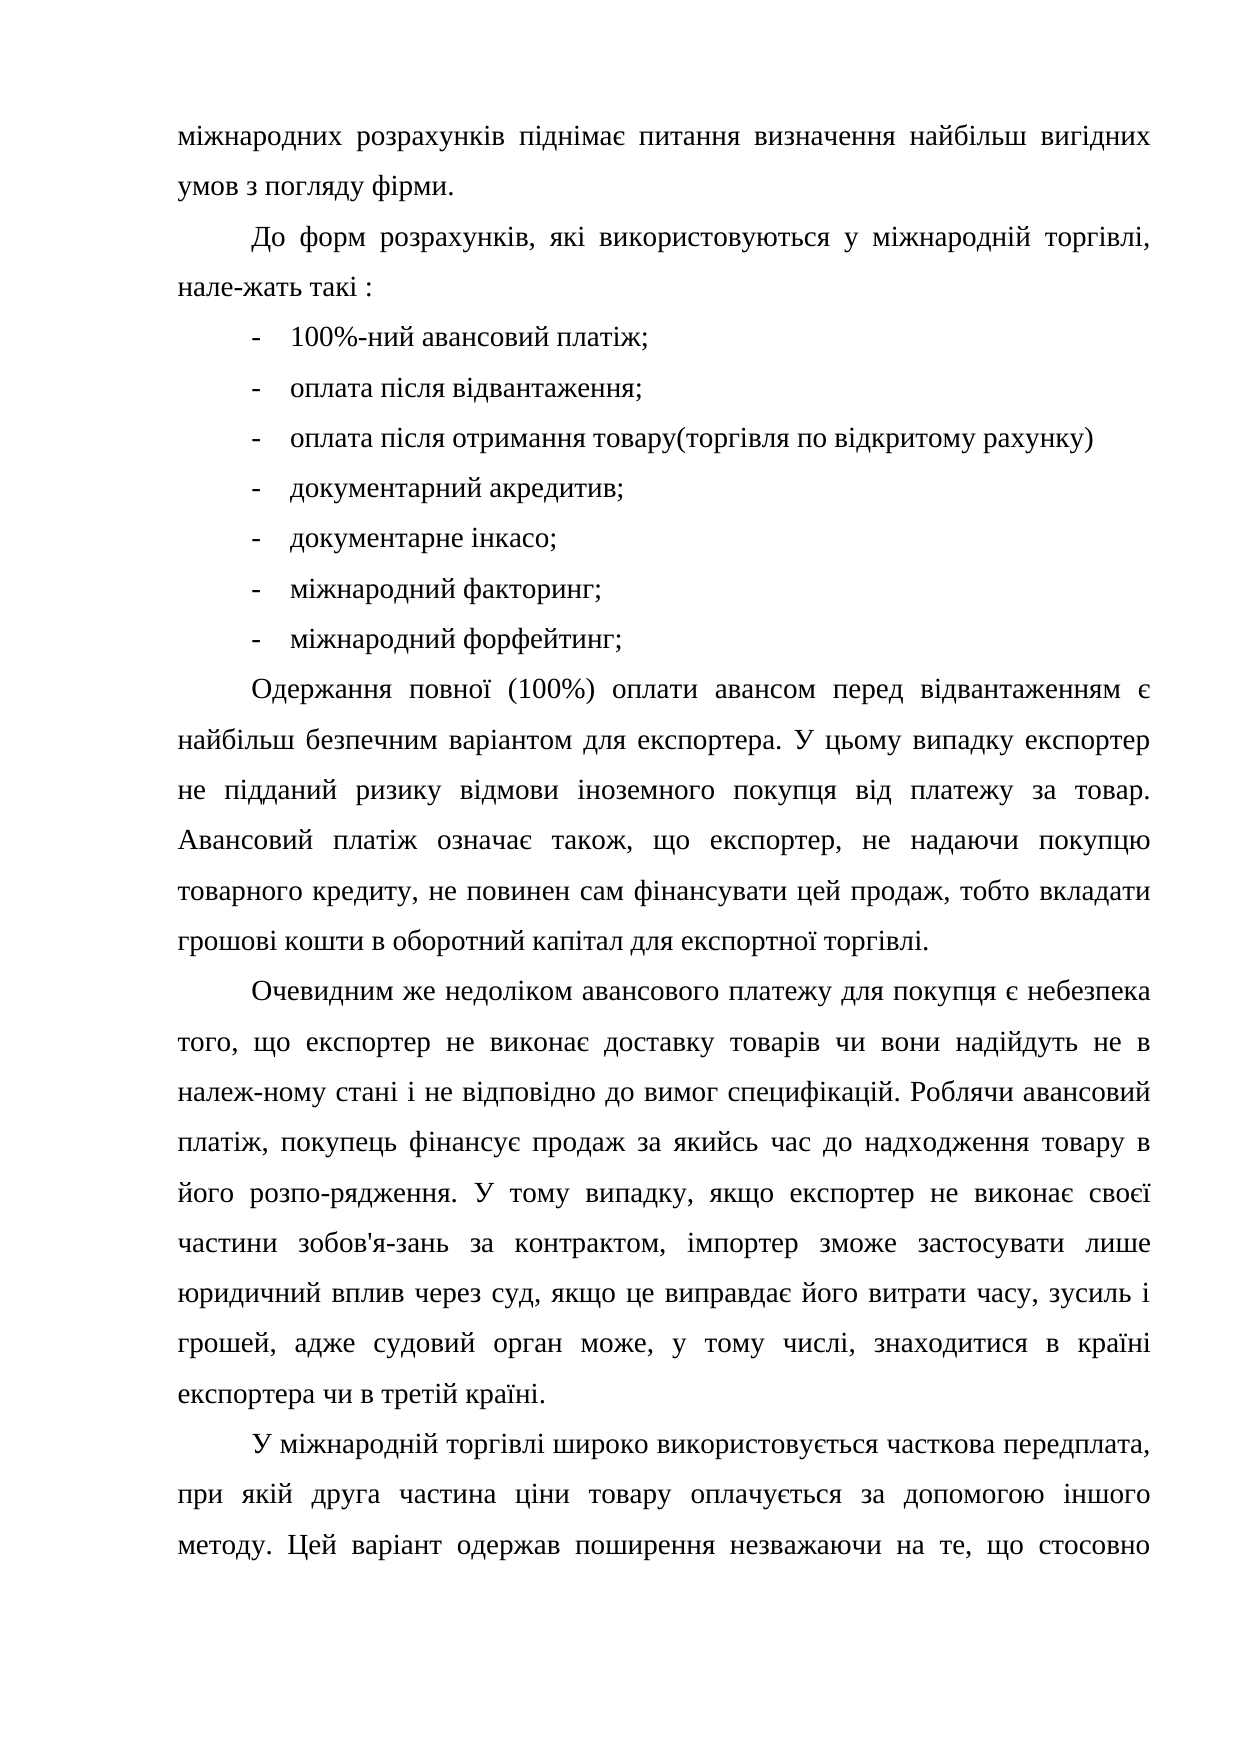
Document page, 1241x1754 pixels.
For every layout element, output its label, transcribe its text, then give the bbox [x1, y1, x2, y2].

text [177, 118, 1152, 202]
text Одержання повної (100%) оплати авансом перед відвантаженням є найбільш безпечним варіантом для експортера. У цьому випадку експортер не підданий ризику відмови іноземного покупця від платежу за товар. Авансовий платіж означає також, що експортер, не надаючи покупцю товарного кредиту, не повинен сам фінансувати цей продаж, тобто вкладати грошові кошти в оборотний капітал для експортної торгівлі. [177, 672, 1152, 957]
list документарне інкасо; [177, 521, 1152, 554]
list міжнародний факторинг; [177, 571, 1152, 604]
list документарний акредитив; [177, 470, 1152, 504]
text До форм розрахунків, які використовуються у міжнародній торгівлі, нале-жать такі : [177, 219, 1152, 303]
list 100%-ний авансовий платіж; [177, 319, 1152, 353]
list міжнародний форфейтинг; [177, 621, 1152, 655]
list оплата після відвантаження; [177, 370, 1152, 403]
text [177, 1426, 1152, 1560]
list оплата після отримання товару(торгівля по відкритому рахунку) [177, 420, 1152, 453]
text Очевидним же недоліком авансового платежу для покупця є небезпека того, що експортер не виконає доставку товарів чи вони надійдуть не в належ-ному стані і не відповідно до вимог специфікацій. Роблячи авансовий платіж, покупець фінансує продаж за якийсь час до надходження товару в його розпо-рядження. У тому випадку, якщо експортер не виконає своєї частини зобов'я-зань за контрактом, імпортер зможе застосувати лише юридичний вплив через суд, якщо це виправдає його витрати часу, зусиль і грошей, адже судовий орган може, у тому числі, знаходитися в країні експортера чи в третій країні. [177, 973, 1152, 1409]
